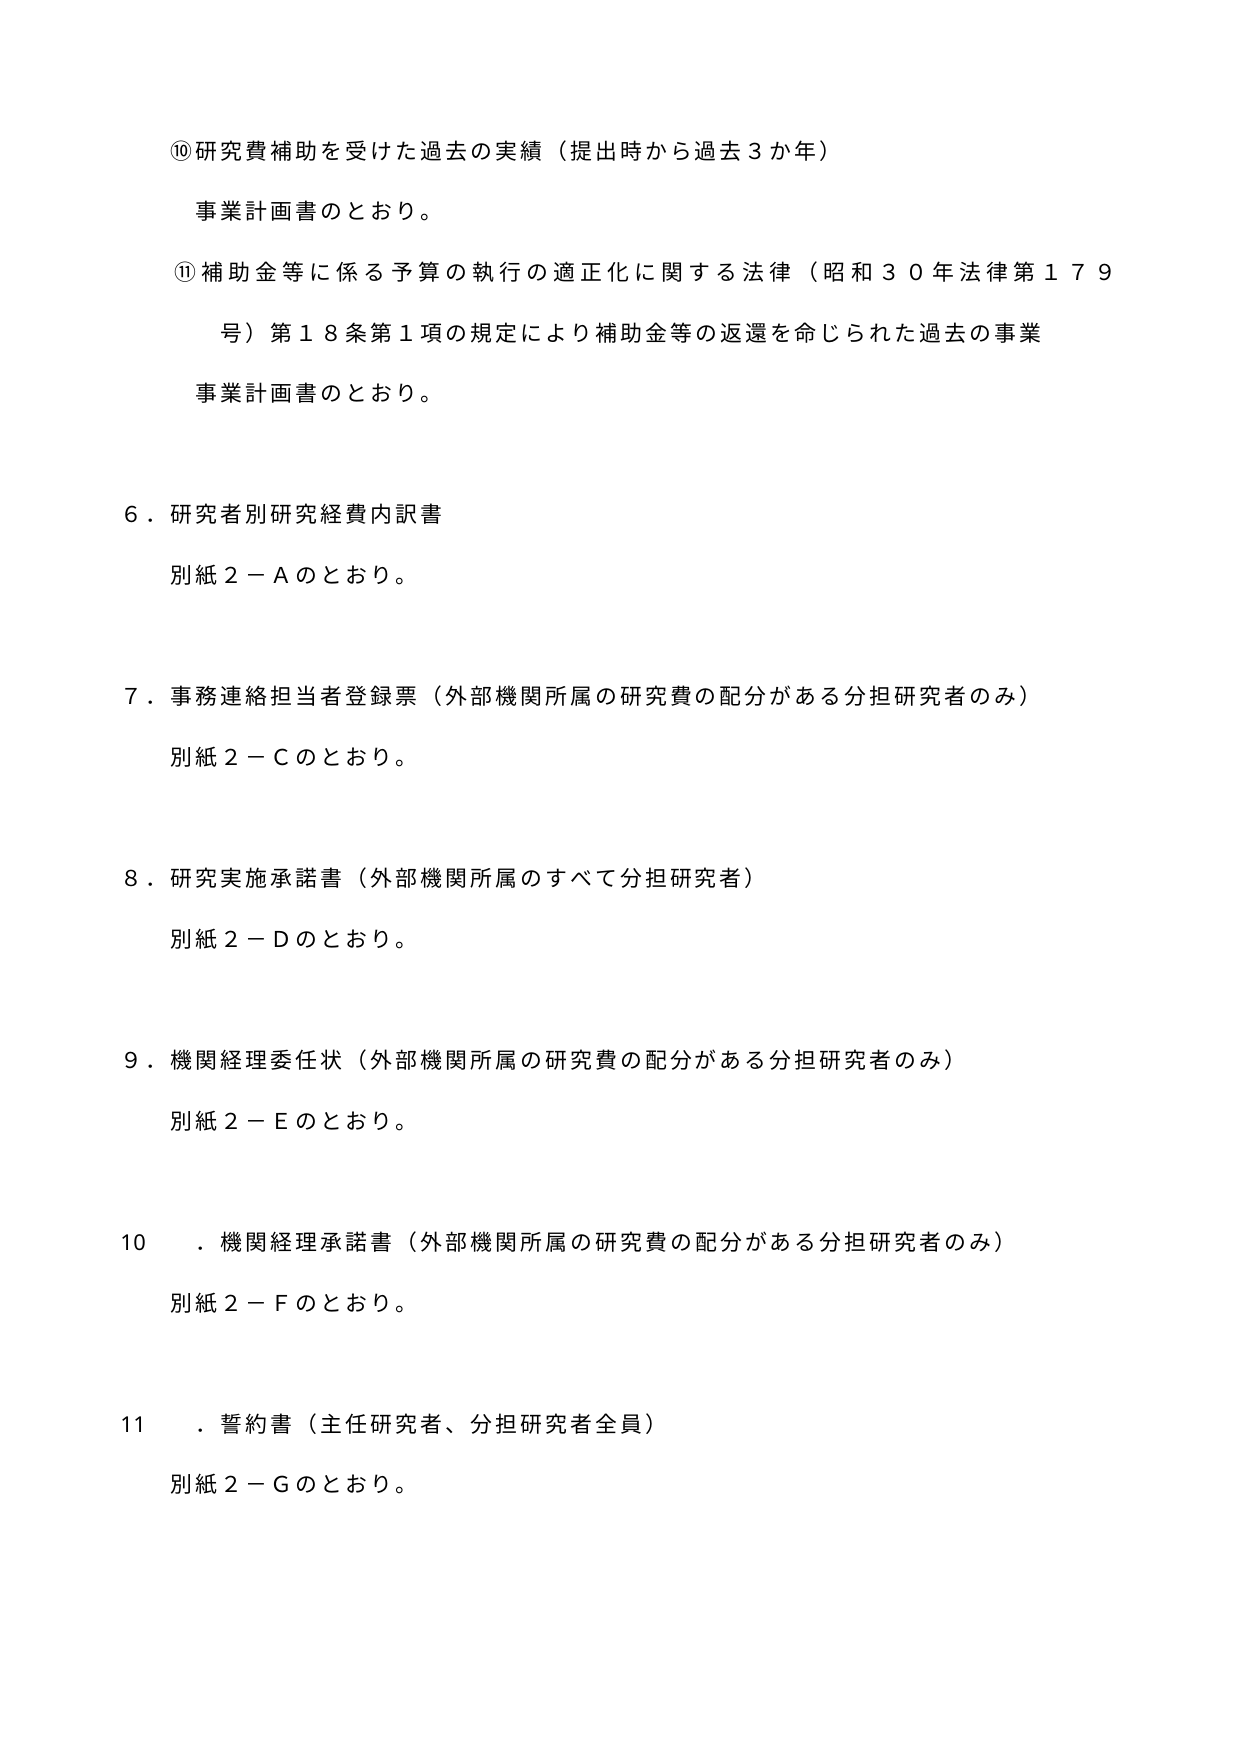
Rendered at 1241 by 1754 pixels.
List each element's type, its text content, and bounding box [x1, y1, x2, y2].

text ⑪補助金等に係る予算の執行の適正化に関する法律（昭和３０年法律第１７９ 号）第１８条第１項の規定により補助金等の返還を命じられた過去の事業 [120, 240, 1120, 362]
text ８．研究実施承諾書（外部機関所属のすべて分担研究者） [120, 847, 1120, 907]
text 10．機関経理承諾書（外部機関所属の研究費の配分がある分担研究者のみ） [120, 1210, 1120, 1271]
text 別紙２－Ｅのとおり。 [120, 1089, 1120, 1150]
text ７．事務連絡担当者登録票（外部機関所属の研究費の配分がある分担研究者のみ） [120, 665, 1120, 725]
text 別紙２－Ｄのとおり。 [120, 907, 1120, 968]
text 別紙２－Ａのとおり。 [120, 543, 1120, 604]
text 別紙２－Ｇのとおり。 [120, 1453, 1120, 1513]
text 11．誓約書（主任研究者、分担研究者全員） [120, 1392, 1120, 1453]
text 事業計画書のとおり。 [120, 362, 1120, 422]
text 別紙２－Ｃのとおり。 [120, 725, 1120, 786]
text ⑩研究費補助を受けた過去の実績（提出時から過去３か年） [120, 119, 1120, 180]
text 事業計画書のとおり。 [120, 180, 1120, 240]
text 別紙２－Ｆのとおり。 [120, 1271, 1120, 1332]
text ９．機関経理委任状（外部機関所属の研究費の配分がある分担研究者のみ） [120, 1028, 1120, 1089]
text ６．研究者別研究経費内訳書 [120, 483, 1120, 543]
